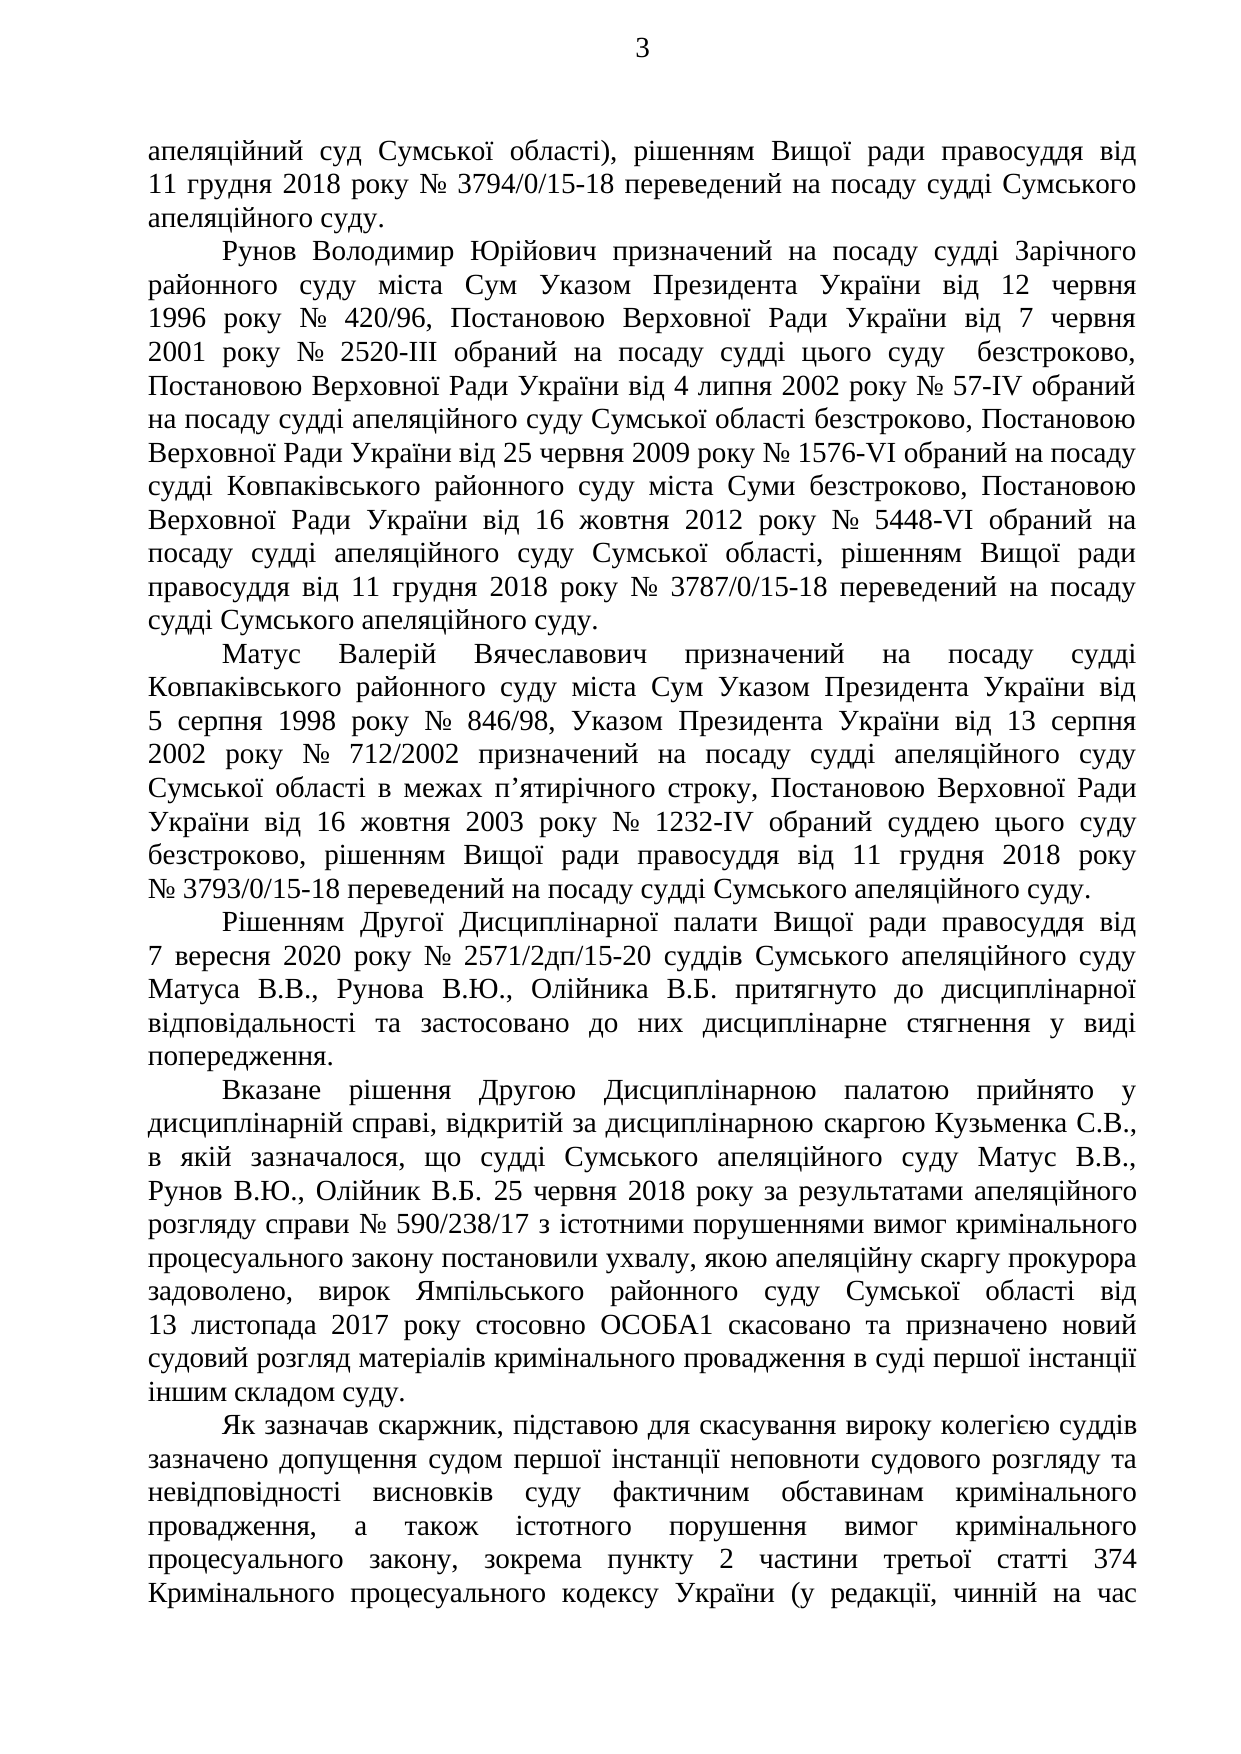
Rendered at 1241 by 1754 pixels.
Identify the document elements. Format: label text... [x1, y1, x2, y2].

text Рішенням Другої Дисциплінарної палати Вищої ради правосуддя від 7 вересня 2020 року № 2571/2дп/15-20 суддів Сумського апеляційного суду Матуса В.В., Рунова В.Ю., Олійника В.Б. притягнуто до дисциплінарної відповідальності та застосовано до них дисциплінарне стягнення у виді попередження. [148, 904, 1137, 1072]
text Вказане рішення Другою Дисциплінарною палатою прийнято у дисциплінарній справі, відкритій за дисциплінарною скаргою Кузьменка С.В., в якій зазначалося, що судді Сумського апеляційного суду Матус В.В., Рунов В.Ю., Олійник В.Б. 25 червня 2018 року за результатами апеляційного розгляду справи № 590/238/17 з істотними порушеннями вимог кримінального процесуального закону постановили ухвалу, якою апеляційну скаргу прокурора задоволено, вирок Ямпільського районного суду Сумської області від 13 листопада 2017 року стосовно ОСОБА1 скасовано та призначено новий судовий розгляд матеріалів кримінального провадження в суді першої інстанції іншим складом суду. [148, 1072, 1137, 1407]
text Рунов Володимир Юрійович призначений на посаду судді Зарічного районного суду міста Сум Указом Президента України від 12 червня 1996 року № 420/96, Постановою Верховної Ради України від 7 червня 2001 року № 2520-III обраний на посаду судді цього суду безстроково, Постановою Верховної Ради України від 4 липня 2002 року № 57-IV обраний на посаду судді апеляційного суду Сумської області безстроково, Постановою Верховної Ради України від 25 червня 2009 року № 1576-VI обраний на посаду судді Ковпаківського районного суду міста Суми безстроково, Постановою Верховної Ради України від 16 жовтня 2012 року № 5448-VI обраний на посаду судді апеляційного суду Сумської області, рішенням Вищої ради правосуддя від 11 грудня 2018 року № 3787/0/15-18 переведений на посаду судді Сумського апеляційного суду. [148, 233, 1137, 636]
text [148, 133, 1137, 233]
text Матус Валерій Вячеславович призначений на посаду судді Ковпаківського районного суду міста Сум Указом Президента України від 5 серпня 1998 року № 846/98, Указом Президента України від 13 серпня 2002 року № 712/2002 призначений на посаду судді апеляційного суду Сумської області в межах п’ятирічного строку, Постановою Верховної Ради України від 16 жовтня 2003 року № 1232-IV обраний суддею цього суду безстроково, рішенням Вищої ради правосуддя від 11 грудня 2018 року № 3793/0/15-18 переведений на посаду судді Сумського апеляційного суду. [148, 636, 1137, 904]
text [148, 1407, 1137, 1609]
